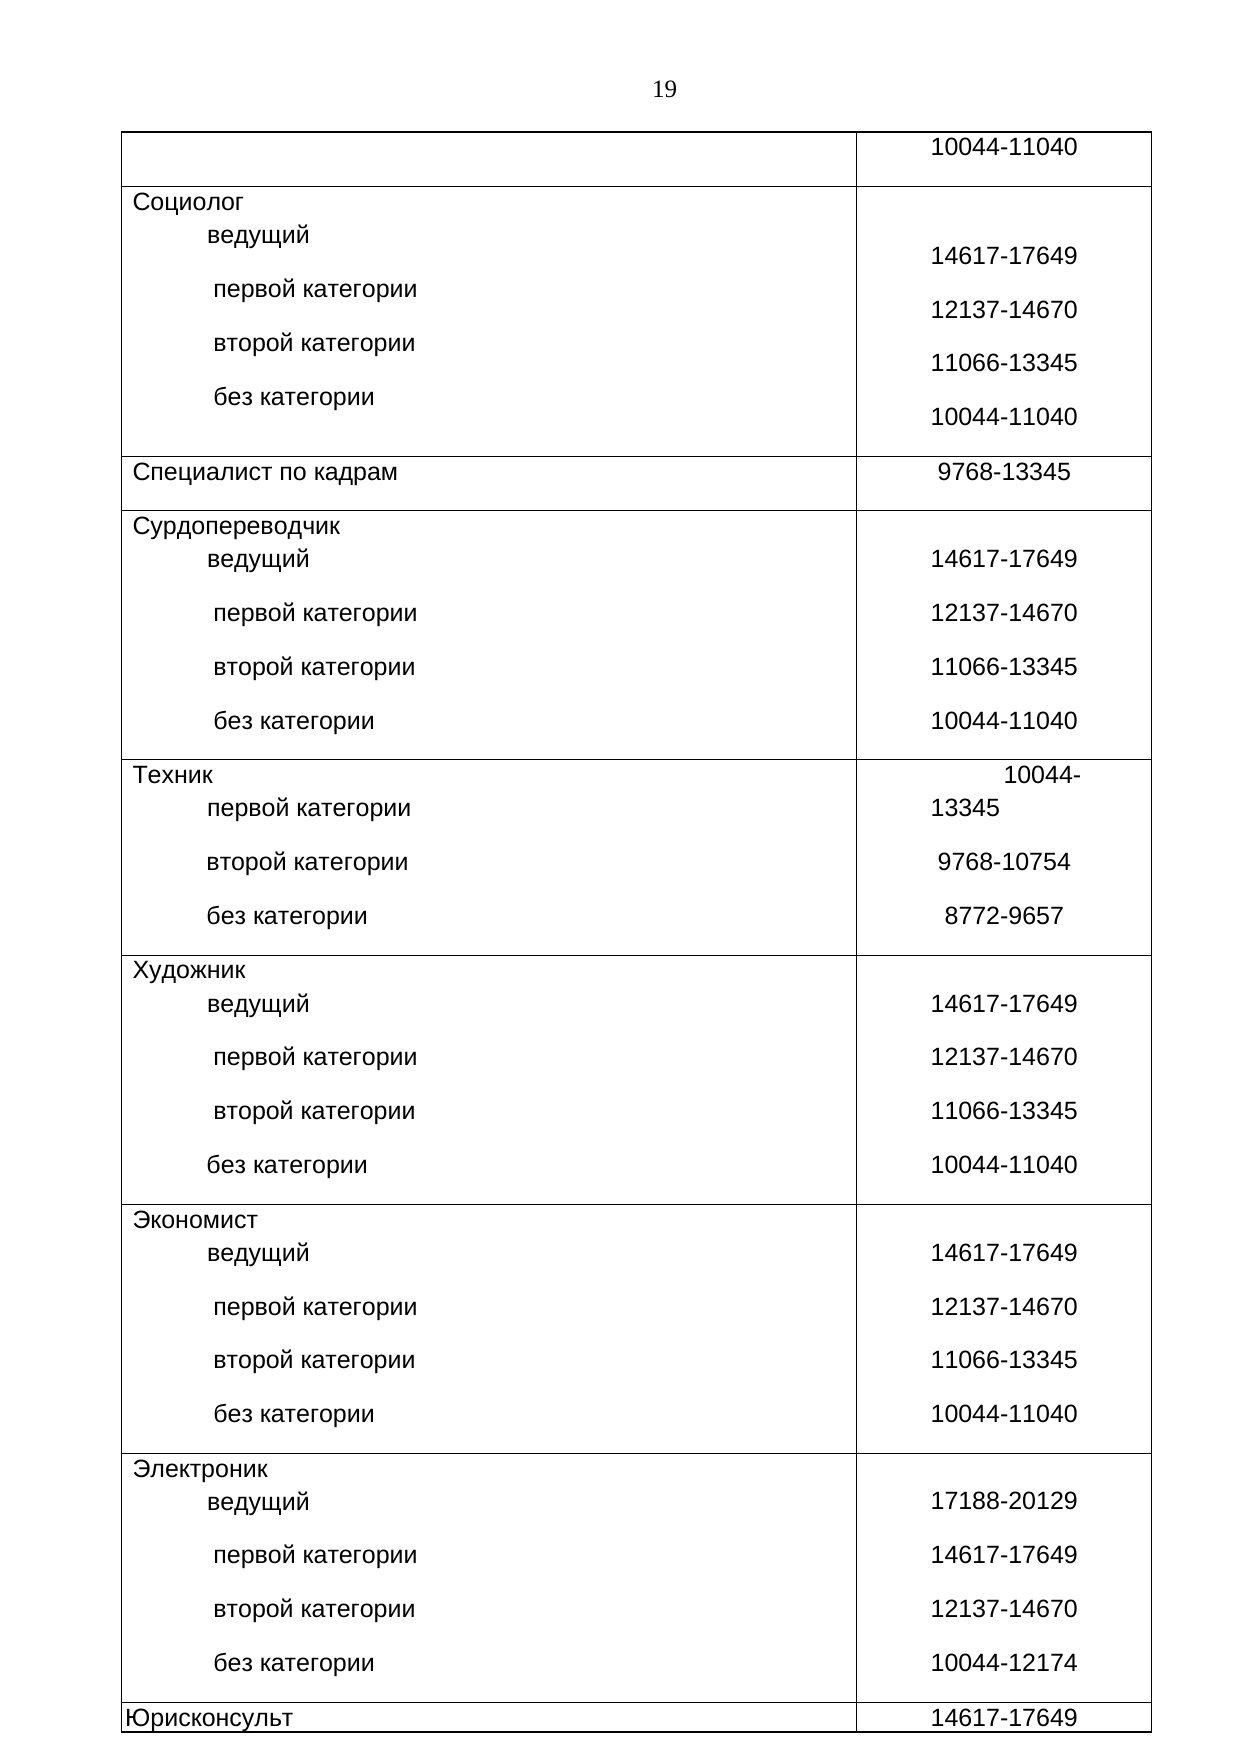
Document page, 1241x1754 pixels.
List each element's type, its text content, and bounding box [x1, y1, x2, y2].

table_cell Специалист по кадрам [122, 457, 856, 510]
table_cell Художник ведущий первой категории второй категории без категории [122, 956, 856, 1203]
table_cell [122, 133, 856, 186]
table_cell 14617-17649 12137-14670 11066-13345 10044-11040 [857, 956, 1151, 1203]
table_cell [857, 133, 1151, 186]
table_cell Электроник ведущий первой категории второй категории без категории [122, 1454, 856, 1702]
table_cell Техник первой категории второй категории без категории [122, 760, 856, 954]
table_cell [857, 187, 1151, 456]
table_cell Сурдопереводчик ведущий первой категории второй категории без категории [122, 511, 856, 759]
table_cell 10044-13345 9768-10754 8772-9657 [857, 760, 1151, 954]
table_cell Социолог ведущий первой категории второй категории без категории [122, 187, 856, 456]
table_cell 14617-17649 12137-14670 11066-13345 10044-11040 [857, 511, 1151, 759]
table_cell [857, 1205, 1151, 1453]
table_cell 17188-20129 14617-17649 12137-14670 10044-12174 [857, 1454, 1151, 1702]
table_cell Экономист ведущий первой категории второй категории без категории [122, 1205, 856, 1453]
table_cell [857, 1703, 1151, 1731]
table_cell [122, 1703, 856, 1731]
table_cell 9768-13345 [857, 457, 1151, 510]
